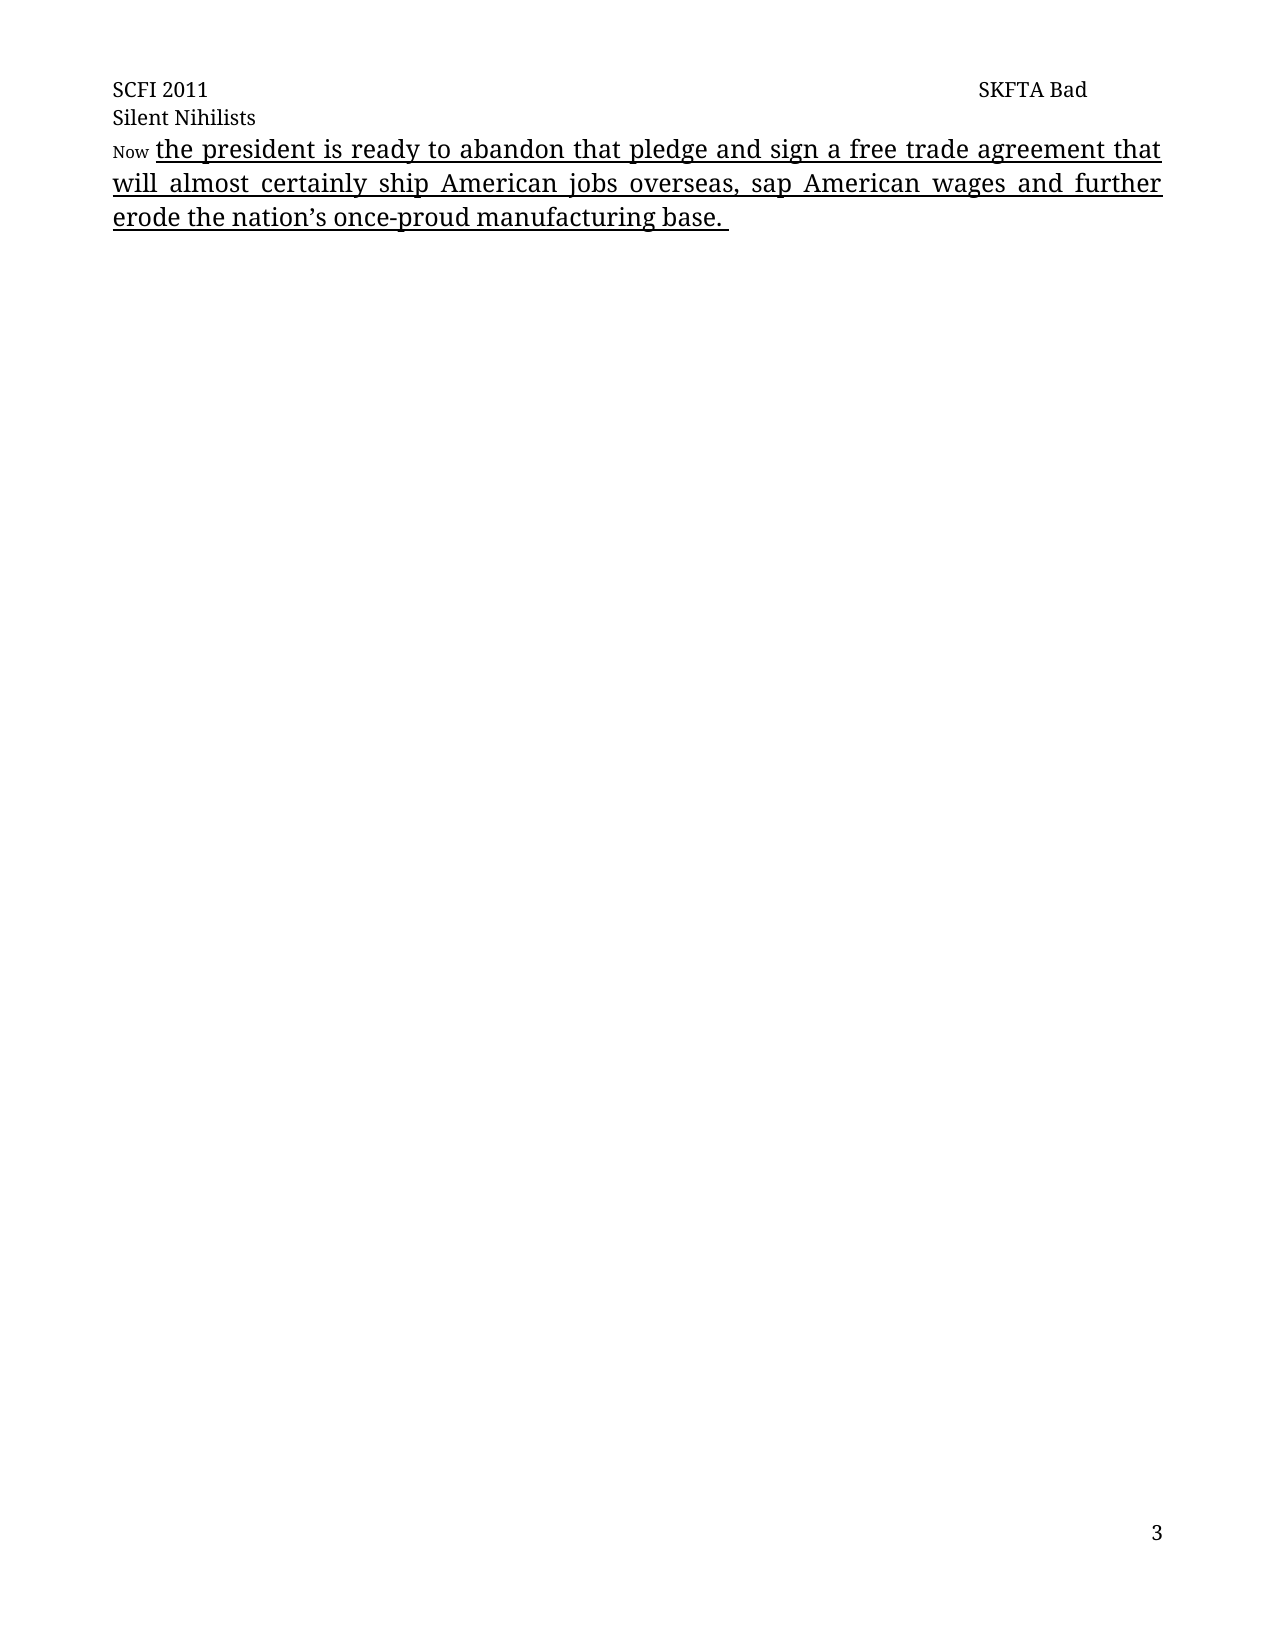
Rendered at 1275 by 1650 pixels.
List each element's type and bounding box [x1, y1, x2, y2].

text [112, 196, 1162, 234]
text [112, 132, 1162, 195]
